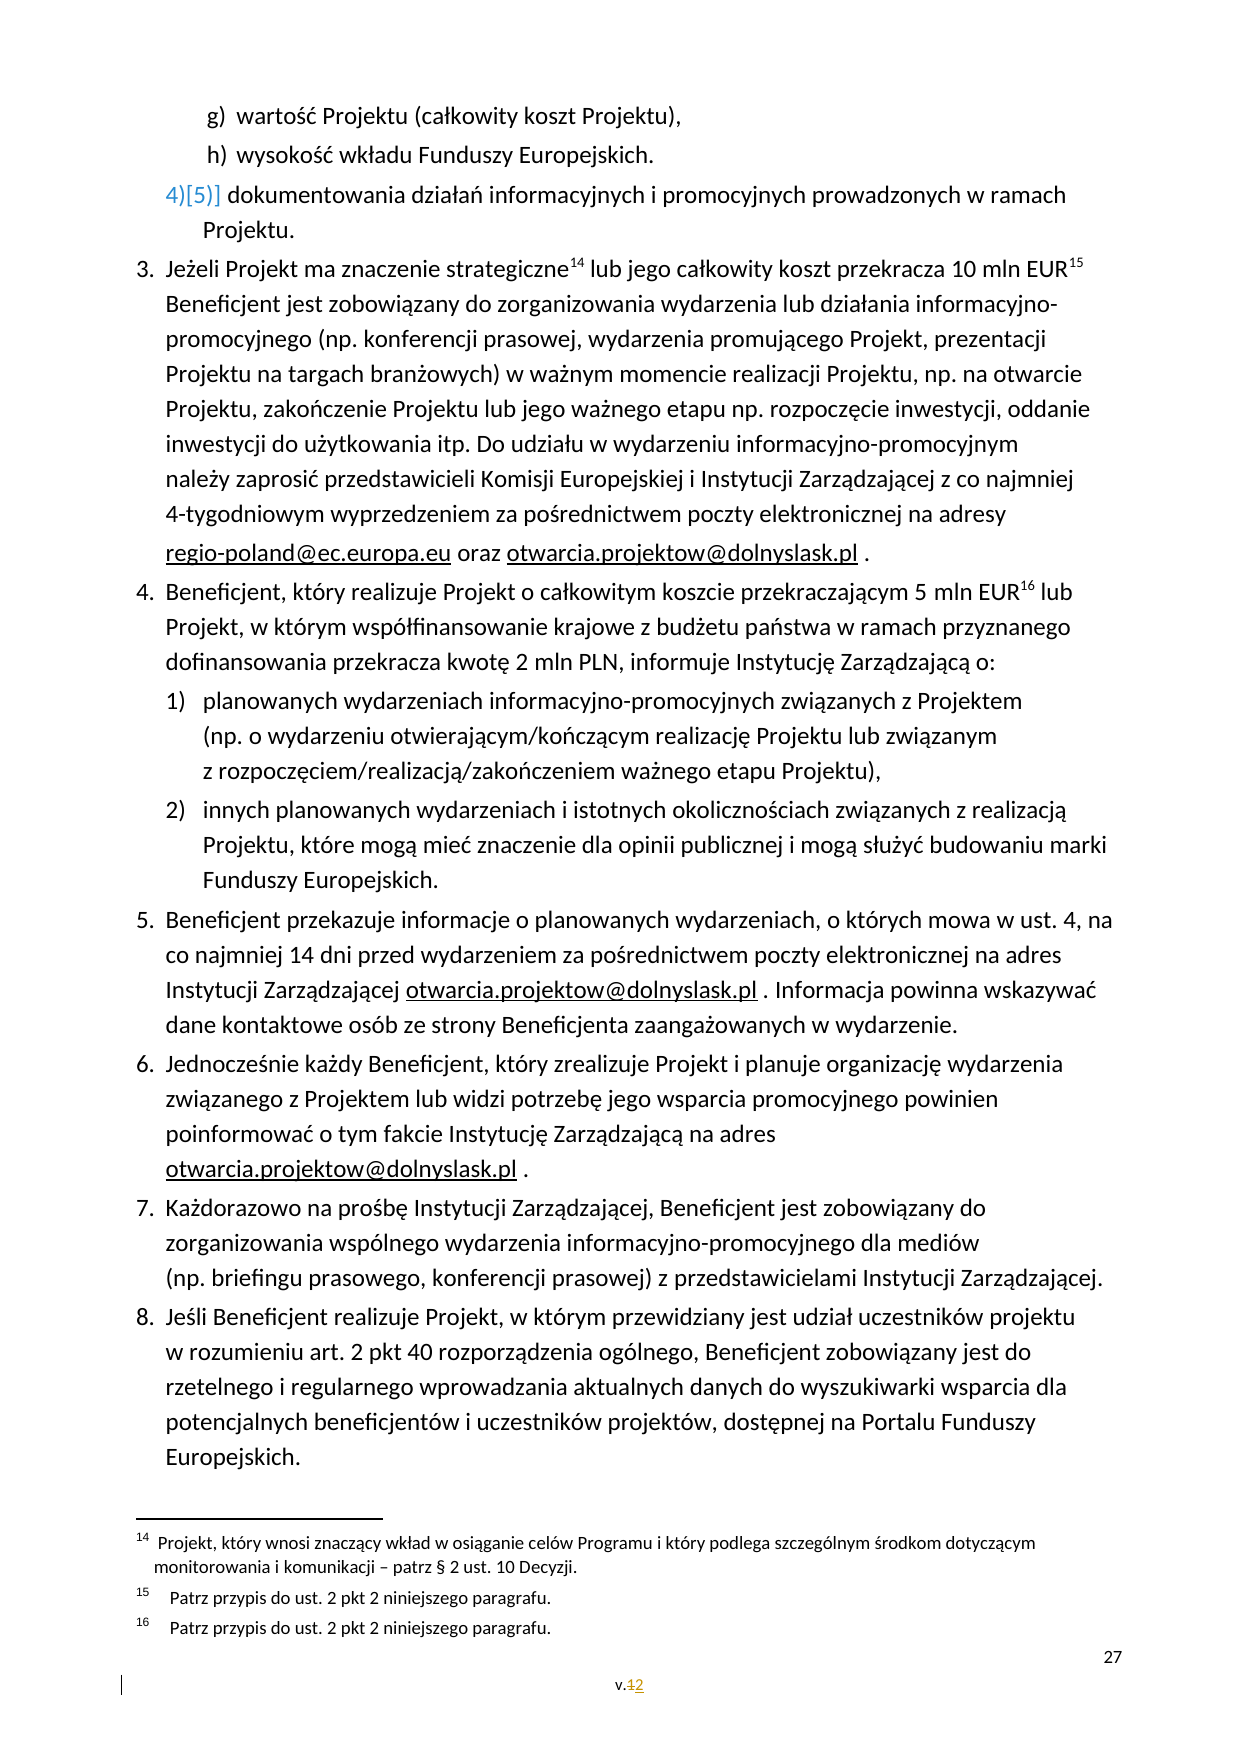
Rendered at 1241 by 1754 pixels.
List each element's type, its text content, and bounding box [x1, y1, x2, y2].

list Beneficjent, który realizuje Projekt o całkowitym koszcie przekraczającym 5 mln EUR lub Projekt, w którym współfinansowanie krajowe z budżetu państwa w ramach przyznanego dofinansowania przekracza kwotę 2 mln PLN, informuje Instytucję Zarządzającą o: [136, 576, 1122, 677]
list innych planowanych wydarzeniach i istotnych okolicznościach związanych z realizacją Projektu, które mogą mieć znaczenie dla opinii publicznej i mogą służyć budowaniu marki Funduszy Europejskich. [165, 794, 1122, 895]
list wartość Projektu (całkowity koszt Projektu), [207, 100, 1122, 131]
text regio-poland@ec.europa.eu oraz otwarcia.projektow@dolnyslask.pl . [165, 537, 1122, 568]
list Beneficjent przekazuje informacje o planowanych wydarzeniach, o których mowa w ust. 4, na co najmniej 14 dni przed wydarzeniem za pośrednictwem poczty elektronicznej na adres Instytucji Zarządzającej otwarcia.projektow@dolnyslask.pl . Informacja powinna wskazywać dane kontaktowe osób ze strony Beneficjenta zaangażowanych w wydarzenie. [136, 904, 1122, 1039]
list Jeżeli Projekt ma znaczenie strategiczne lub jego całkowity koszt przekracza 10 mln EUR Beneficjent jest zobowiązany do zorganizowania wydarzenia lub działania informacyjno-promocyjnego (np. konferencji prasowej, wydarzenia promującego Projekt, prezentacji Projektu na targach branżowych) w ważnym momencie realizacji Projektu, np. na otwarcie Projektu, zakończenie Projektu lub jego ważnego etapu np. rozpoczęcie inwestycji, oddanie inwestycji do użytkowania itp. Do udziału w wydarzeniu informacyjno-promocyjnym należy zaprosić przedstawicieli Komisji Europejskiej i Instytucji Zarządzającej z co najmniej 4-tygodniowym wyprzedzeniem za pośrednictwem poczty elektronicznej na adresy [136, 253, 1122, 528]
list Jeśli Beneficjent realizuje Projekt, w którym przewidziany jest udział uczestników projektu w rozumieniu art. 2 pkt 40 rozporządzenia ogólnego, Beneficjent zobowiązany jest do rzetelnego i regularnego wprowadzania aktualnych danych do wyszukiwarki wsparcia dla potencjalnych beneficjentów i uczestników projektów, dostępnej na Portalu Funduszy Europejskich. [136, 1301, 1122, 1472]
list dokumentowania działań informacyjnych i promocyjnych prowadzonych w ramach Projektu. [165, 179, 1122, 244]
list Jednocześnie każdy Beneficjent, który zrealizuje Projekt i planuje organizację wydarzenia związanego z Projektem lub widzi potrzebę jego wsparcia promocyjnego powinien poinformować o tym fakcie Instytucję Zarządzającą na adres otwarcia.projektow@dolnyslask.pl . [136, 1048, 1122, 1183]
list Każdorazowo na prośbę Instytucji Zarządzającej, Beneficjent jest zobowiązany do zorganizowania wspólnego wydarzenia informacyjno-promocyjnego dla mediów (np. briefingu prasowego, konferencji prasowej) z przedstawicielami Instytucji Zarządzającej. [136, 1192, 1122, 1293]
list wysokość wkładu Funduszy Europejskich. [207, 139, 1122, 170]
list planowanych wydarzeniach informacyjno-promocyjnych związanych z Projektem (np. o wydarzeniu otwierającym/kończącym realizację Projektu lub związanym z rozpoczęciem/realizacją/zakończeniem ważnego etapu Projektu), [165, 685, 1122, 786]
